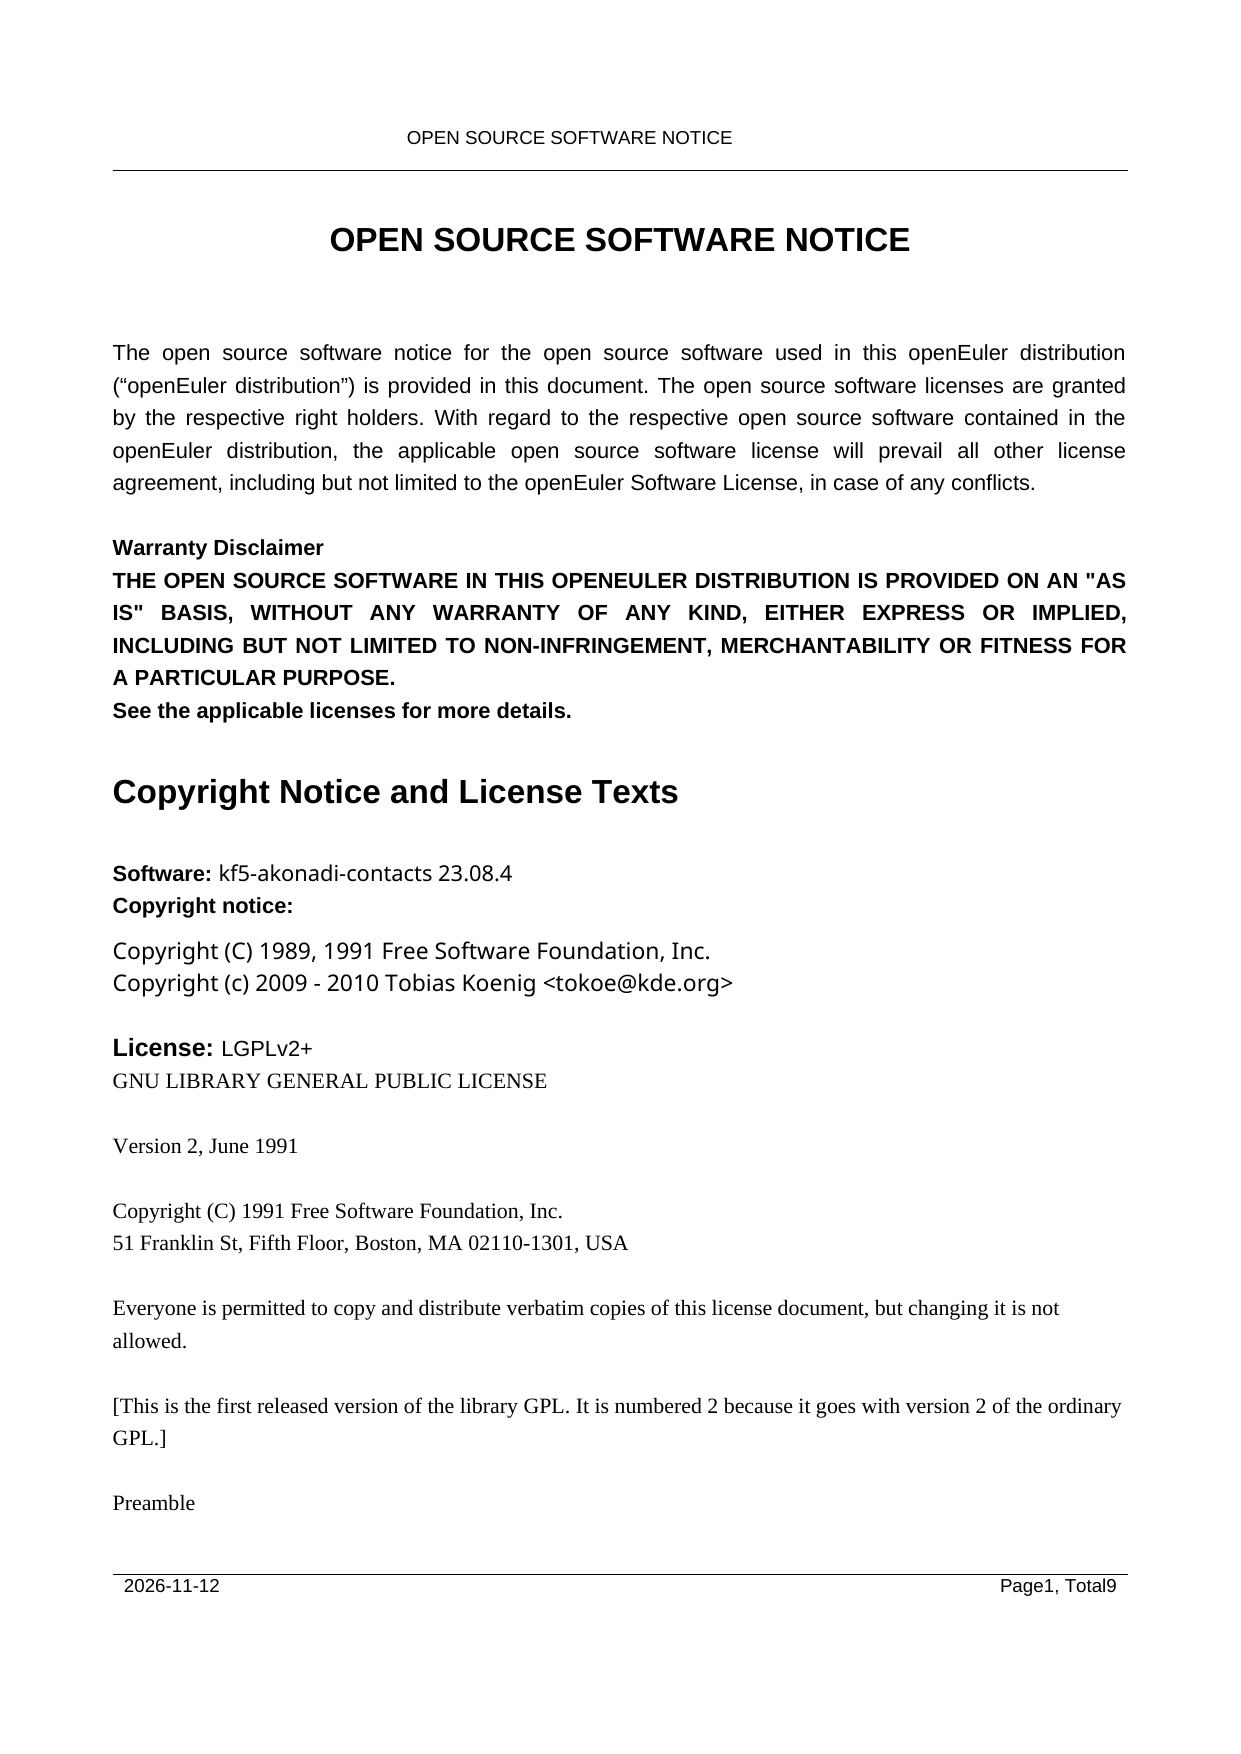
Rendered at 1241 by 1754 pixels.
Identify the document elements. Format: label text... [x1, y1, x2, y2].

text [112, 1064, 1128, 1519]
text Copyright notice: [112, 889, 1128, 921]
text License: LGPLv2+ [112, 1031, 1128, 1064]
text Warranty Disclaimer [112, 531, 1128, 564]
text Copyright Notice and License Texts [112, 759, 1128, 824]
text The open source software notice for the open source software used in this openEuler distribution (“openEuler distribution”) is provided in this document. The open source software licenses are granted by the respective right holders. With regard to the respective open source software contained in the openEuler distribution, the applicable open source software license will prevail all other license agreement, including but not limited to the openEuler Software License, in case of any conflicts. [112, 336, 1128, 499]
title Software: kf5-akonadi-contacts 23.08.4 [112, 856, 1128, 889]
text OPEN SOURCE SOFTWARE NOTICE [112, 206, 1128, 271]
text THE OPEN SOURCE SOFTWARE IN THIS OPENEULER DISTRIBUTION IS PROVIDED ON AN "AS IS" BASIS, WITHOUT ANY WARRANTY OF ANY KIND, EITHER EXPRESS OR IMPLIED, INCLUDING BUT NOT LIMITED TO NON-INFRINGEMENT, MERCHANTABILITY OR FITNESS FOR A PARTICULAR PURPOSE. See the applicable licenses for more details. [112, 564, 1128, 726]
text Copyright (C) 1989, 1991 Free Software Foundation, Inc. Copyright (c) 2009 - 2010 Tobias Koenig <tokoe@kde.org> [112, 934, 1128, 1031]
